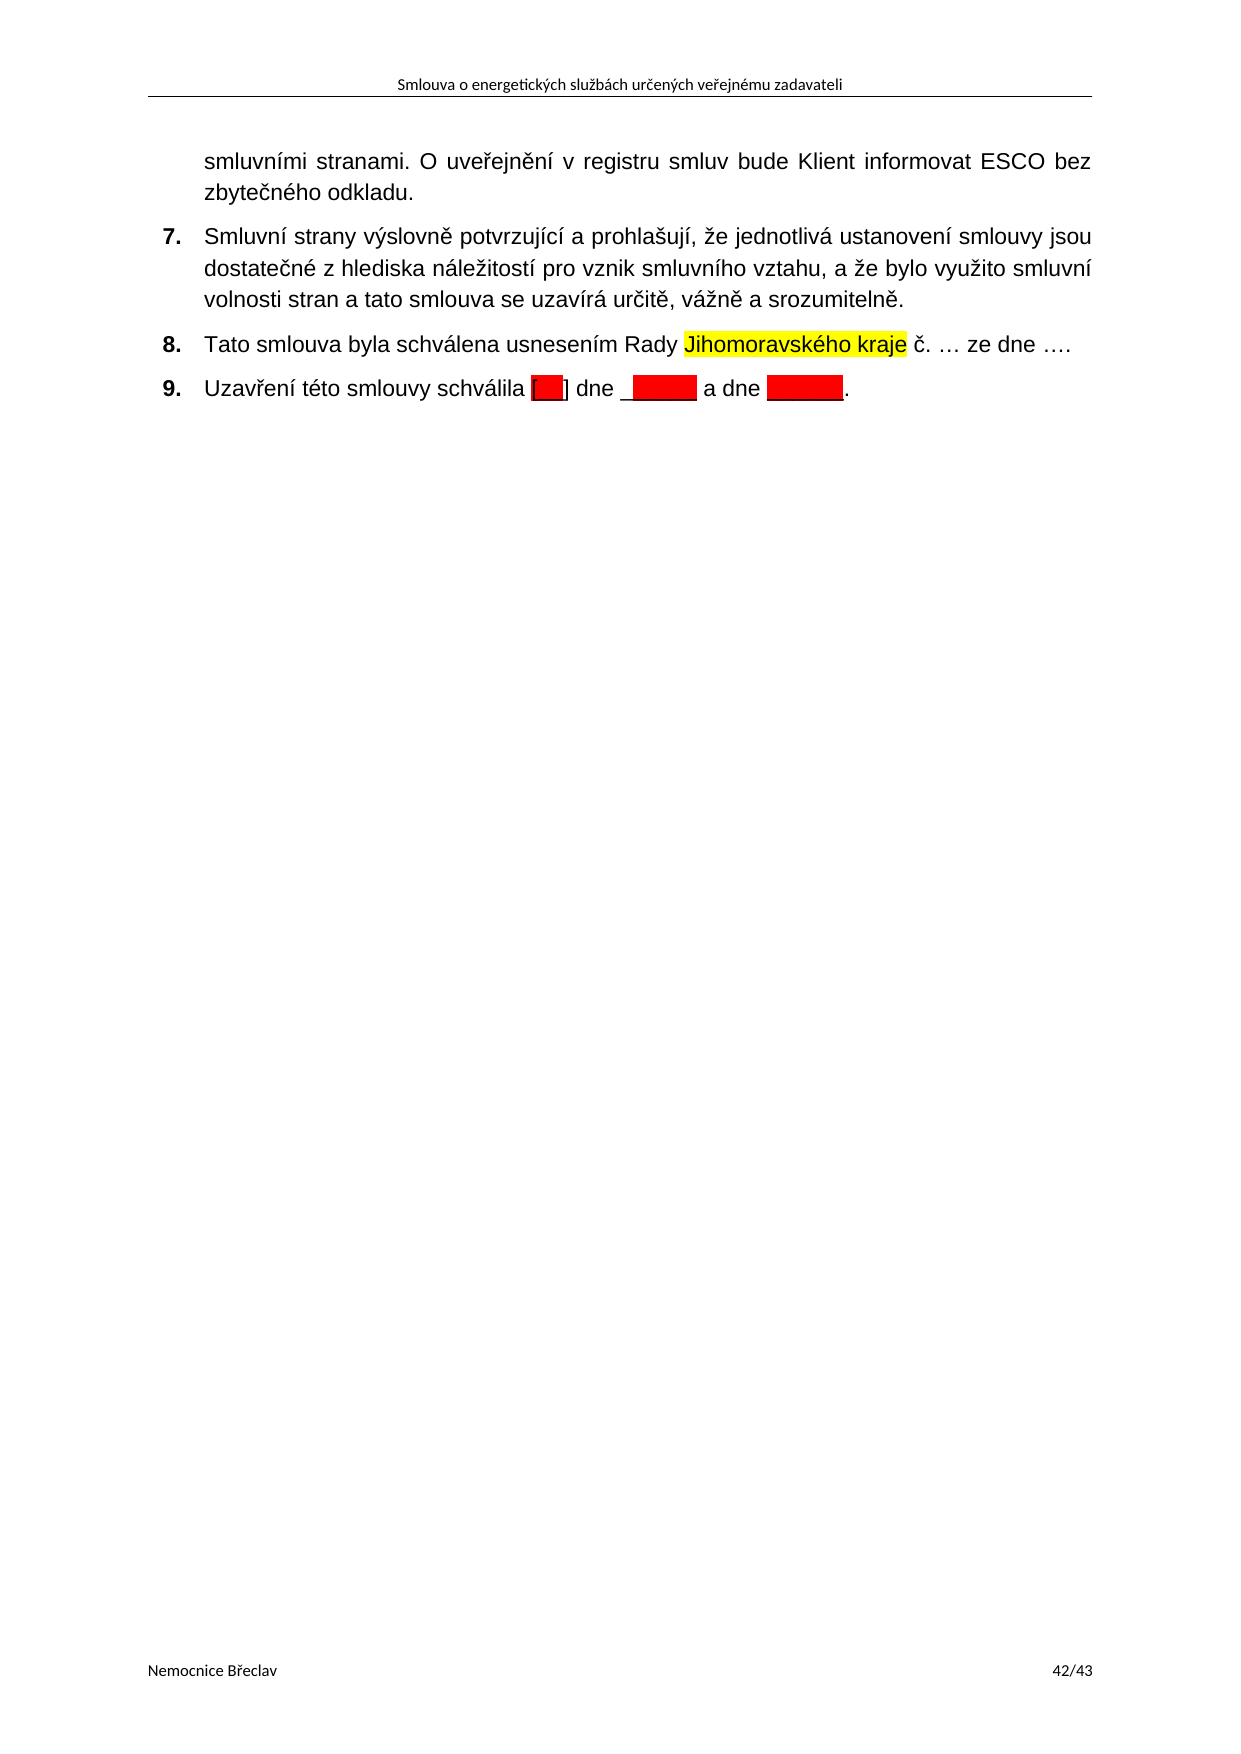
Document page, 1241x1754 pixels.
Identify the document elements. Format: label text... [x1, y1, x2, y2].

subtitle Smluvní strany výslovně potvrzující a prohlašují, že jednotlivá ustanovení smlouvy jsou dostatečné z hlediska náležitostí pro vznik smluvního vztahu, a že bylo využito smluvní volnosti stran a tato smlouva se uzavírá určitě, vážně a srozumitelně. [162, 223, 1092, 313]
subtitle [162, 148, 1092, 206]
subtitle Tato smlouva byla schválena usnesením Rady Jihomoravského kraje č. … ze dne …. [162, 331, 684, 357]
subtitle Tato smlouva byla schválena usnesením Rady Jihomoravského kraje č. … ze dne …. [907, 331, 1092, 357]
subtitle Uzavření této smlouvy schválila [__] dne ______ a dne ______. [162, 374, 1092, 401]
